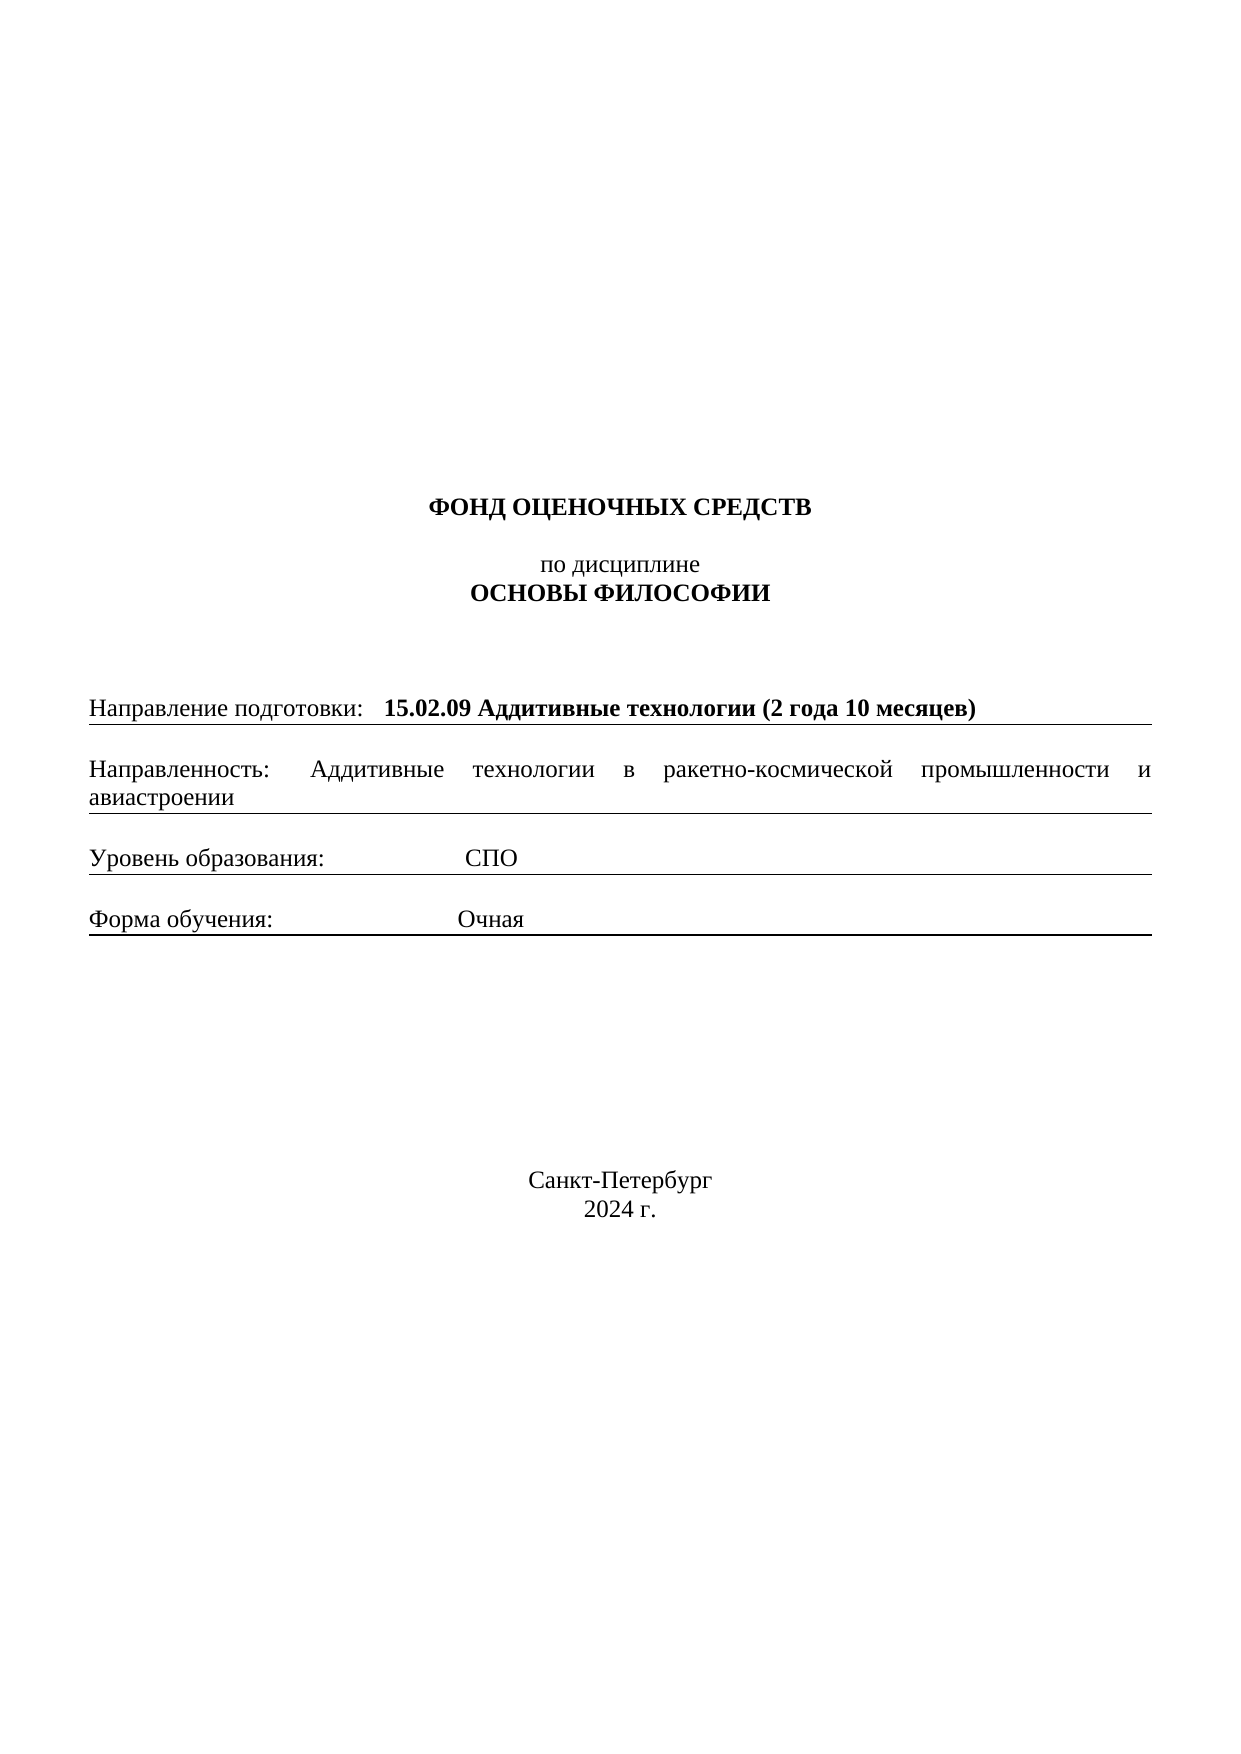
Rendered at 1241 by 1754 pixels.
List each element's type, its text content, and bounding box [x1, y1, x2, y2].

text 2024 г. [89, 1194, 1152, 1223]
text Санкт-Петербург [89, 1166, 1152, 1194]
text ФОНД ОЦЕНОЧНЫХ СРЕДСТВ [89, 492, 1152, 521]
text Форма обучения: Очная [89, 904, 1152, 934]
text Уровень образования: СПО [89, 843, 1152, 874]
text по дисциплине [89, 549, 1152, 578]
text Направление подготовки: 15.02.09 Аддитивные технологии (2 года 10 месяцев) [89, 693, 1152, 724]
text ОСНОВЫ ФИЛОСОФИИ [89, 578, 1152, 607]
text Направленность: Аддитивные технологии в ракетно-космической промышленности и авиастроении [89, 754, 1152, 813]
